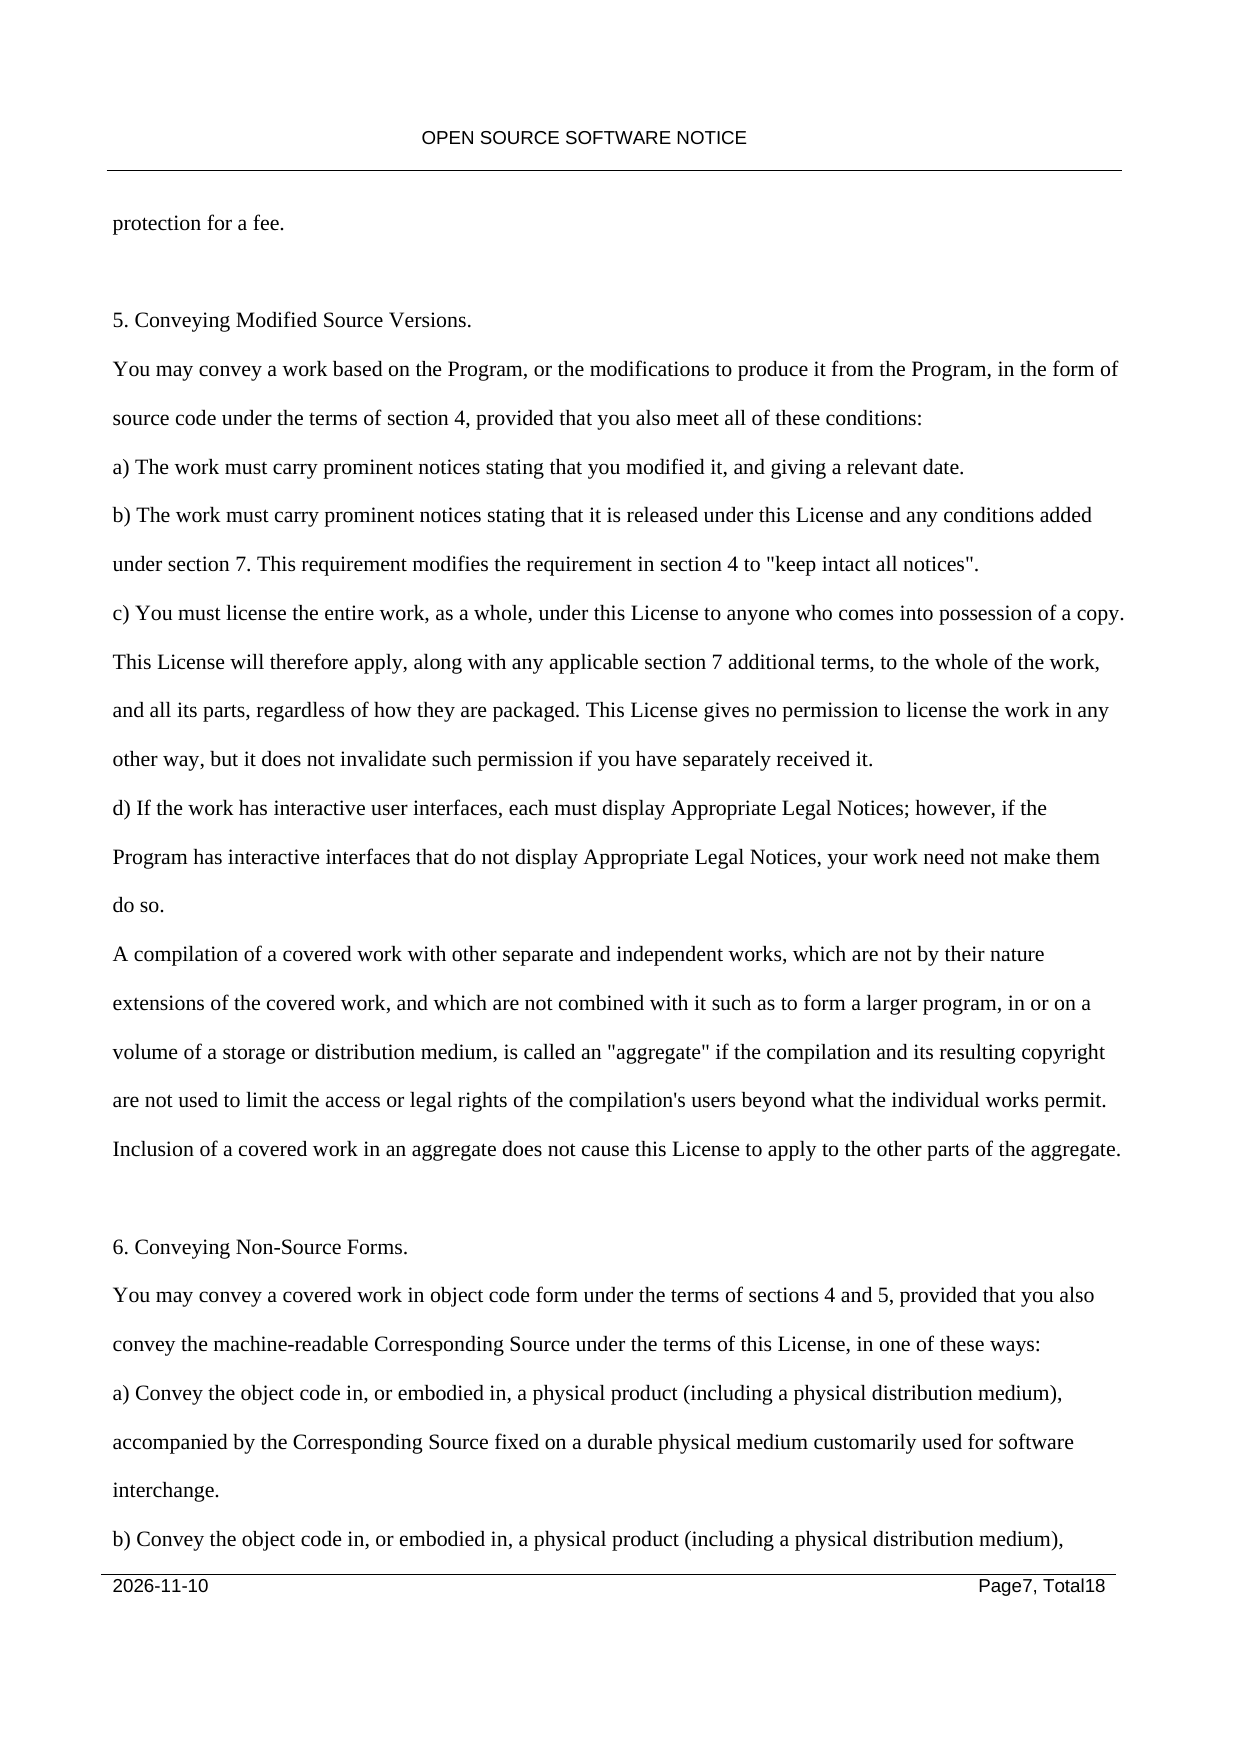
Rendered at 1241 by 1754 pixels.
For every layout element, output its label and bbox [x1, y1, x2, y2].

text [112, 206, 1128, 1555]
